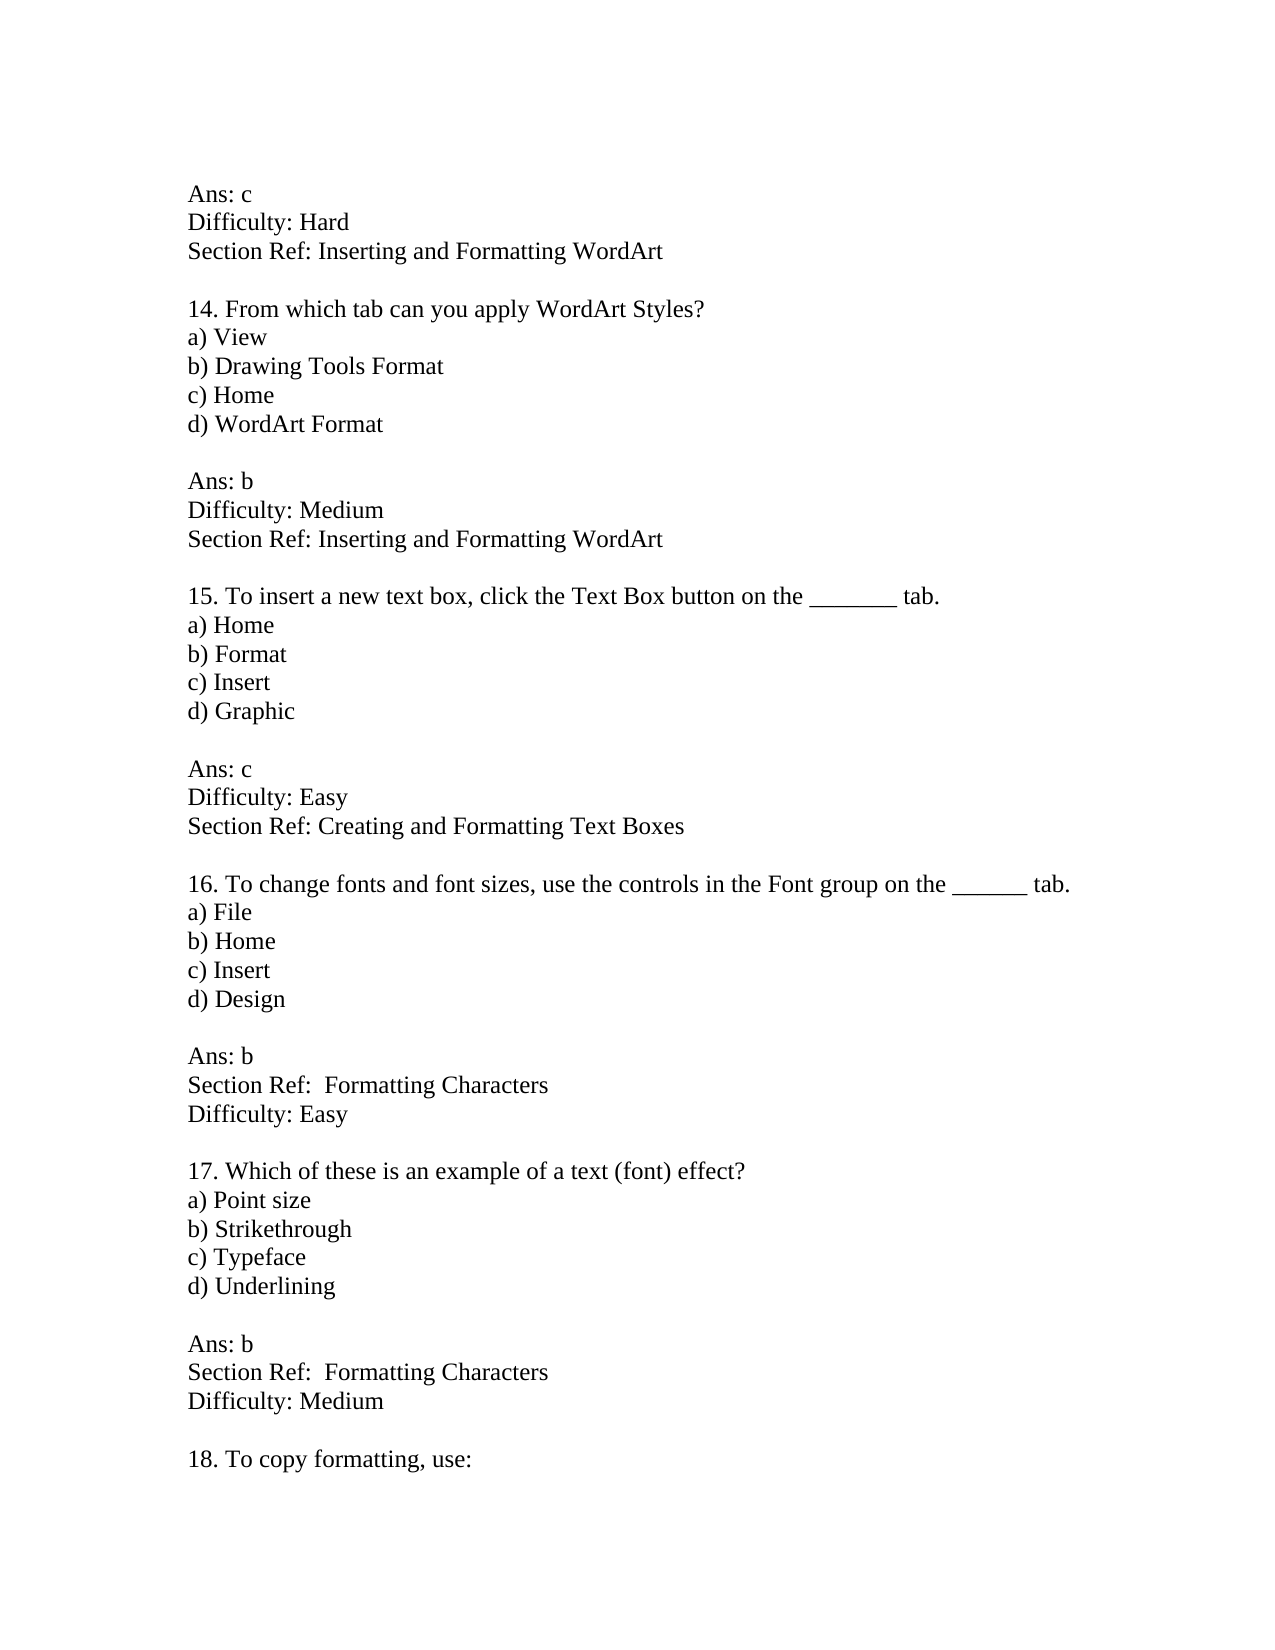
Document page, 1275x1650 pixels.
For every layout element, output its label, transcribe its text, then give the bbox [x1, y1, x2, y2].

text d) Underlining [187, 1271, 1087, 1300]
text a) View [187, 322, 1087, 351]
text 14. From which tab can you apply WordArt Styles? [187, 294, 1087, 322]
text 15. To insert a new text box, click the Text Box button on the _______ tab. [187, 581, 1087, 610]
text c) Home [187, 380, 1087, 409]
text c) Insert [187, 667, 1087, 696]
text d) Graphic [187, 696, 1087, 725]
text b) Home [187, 926, 1087, 955]
text d) WordArt Format [187, 409, 1087, 437]
text Section Ref: Formatting Characters [187, 1357, 1087, 1386]
text b) Format [187, 639, 1087, 667]
text b) Drawing Tools Format [187, 351, 1087, 380]
text b) Strikethrough [187, 1214, 1087, 1242]
text Difficulty: Easy [187, 782, 1087, 811]
text c) Typeface [187, 1242, 1087, 1271]
text c) Insert [187, 955, 1087, 984]
text Section Ref: Creating and Formatting Text Boxes [187, 811, 1087, 840]
text 17. Which of these is an example of a text (font) effect? [187, 1156, 1087, 1185]
text Ans: b [187, 1041, 1087, 1070]
text Difficulty: Easy [187, 1099, 1087, 1127]
text Section Ref: Inserting and Formatting WordArt [187, 524, 1087, 552]
text d) Design [187, 984, 1087, 1012]
text a) Point size [187, 1185, 1087, 1214]
text 18. To copy formatting, use: [187, 1444, 1087, 1472]
text Difficulty: Hard [187, 207, 1087, 236]
text a) File [187, 897, 1087, 926]
text Section Ref: Inserting and Formatting WordArt [187, 236, 1087, 265]
text a) Home [187, 610, 1087, 639]
text Section Ref: Formatting Characters [187, 1070, 1087, 1099]
text Ans: b [187, 1329, 1087, 1357]
text Ans: c [187, 754, 1087, 782]
text Ans: b [187, 466, 1087, 495]
text Difficulty: Medium [187, 495, 1087, 524]
text Ans: c [187, 179, 1087, 207]
text 16. To change fonts and font sizes, use the controls in the Font group on the ______ tab. [187, 869, 1087, 897]
text Difficulty: Medium [187, 1386, 1087, 1415]
